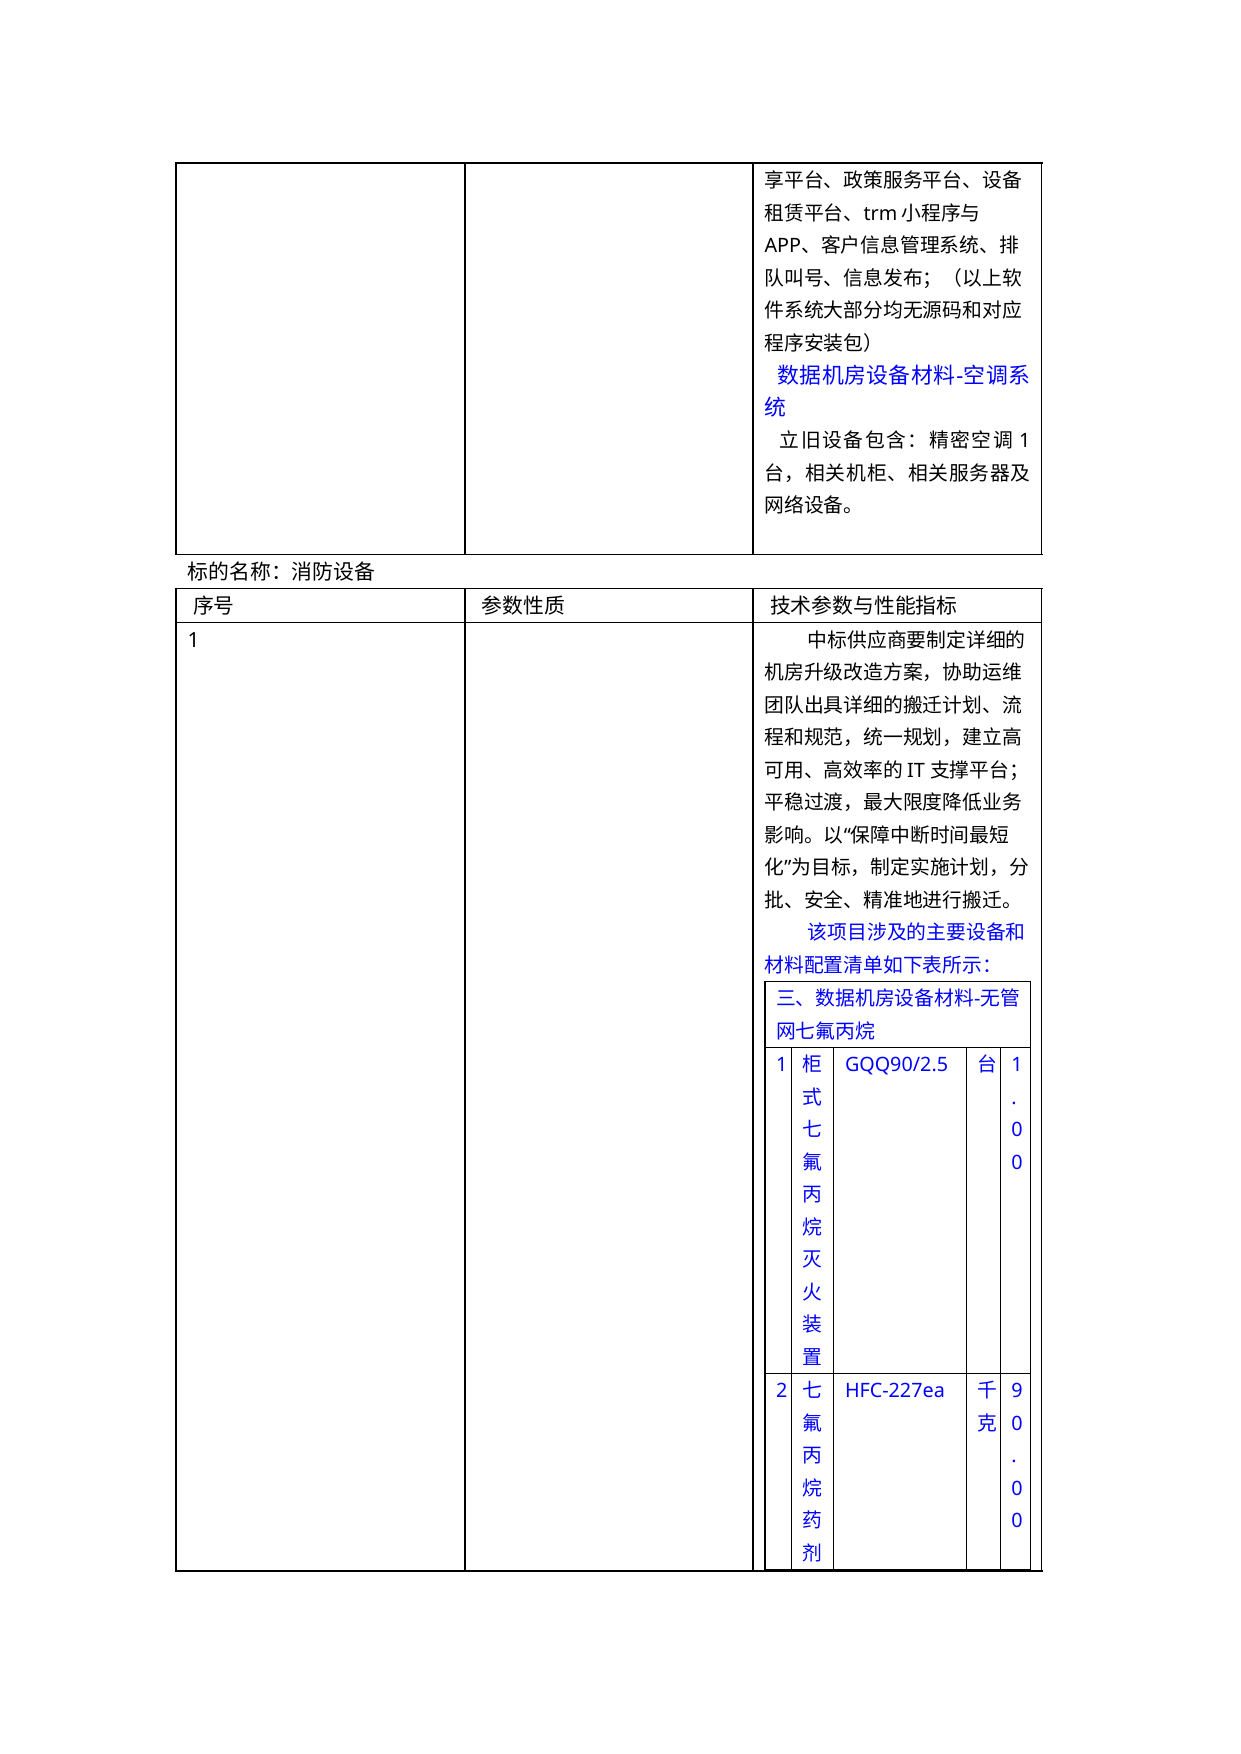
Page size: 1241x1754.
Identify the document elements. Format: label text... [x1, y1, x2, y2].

table_cell 1 [177, 623, 464, 1570]
table_cell [466, 623, 752, 1570]
table_header 参数性质 [466, 589, 752, 622]
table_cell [754, 164, 1041, 553]
table_cell [466, 164, 752, 553]
table_header 技术参数与性能指标 [754, 589, 1041, 622]
table_header 序号 [177, 589, 464, 622]
text 标的名称：消防设备 [187, 555, 1053, 588]
table_cell 1 [177, 164, 464, 553]
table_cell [754, 623, 1041, 1570]
